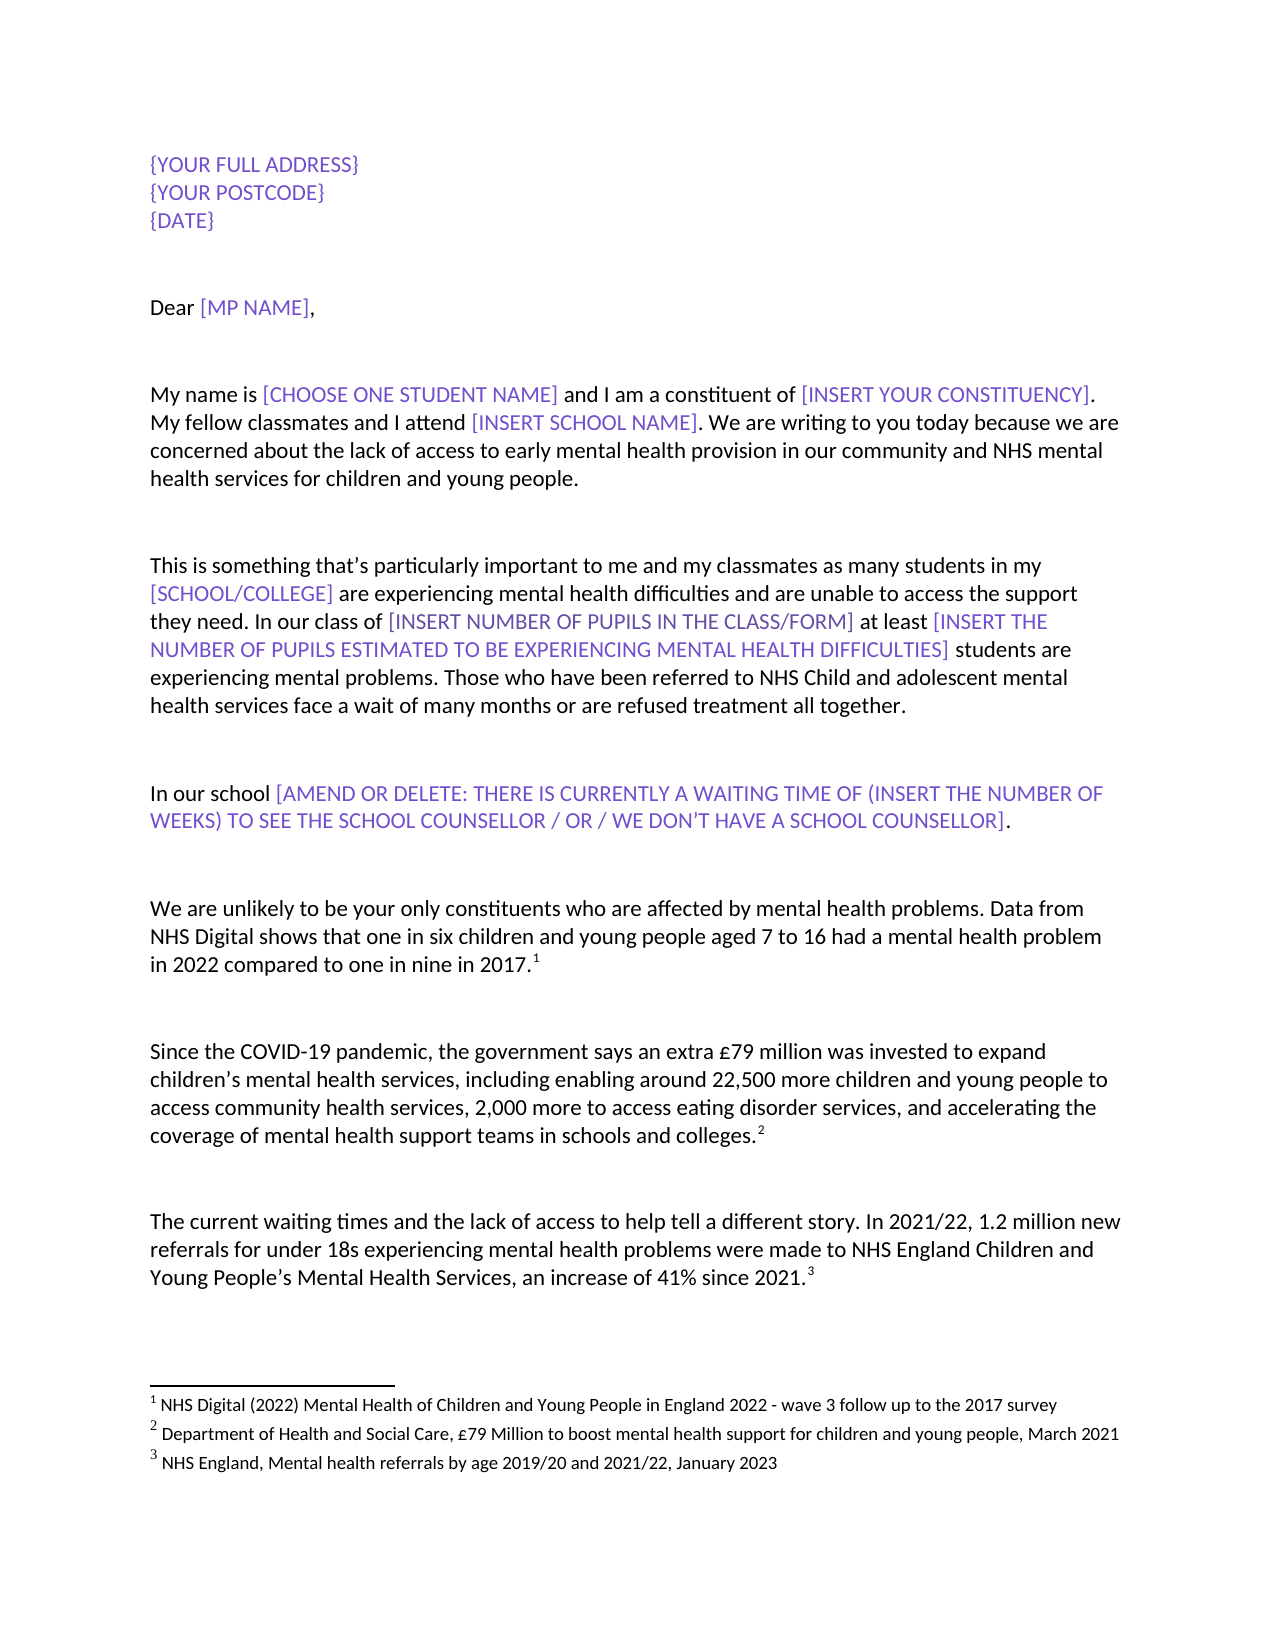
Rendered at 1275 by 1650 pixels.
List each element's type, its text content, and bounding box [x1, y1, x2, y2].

text We are unlikely to be your only constituents who are affected by mental health problems. Data from NHS Digital shows that one in six children and young people aged 7 to 16 had a mental health problem in 2022 compared to one in nine in 2017. [150, 894, 1125, 978]
text My name is [CHOOSE ONE STUDENT NAME] and I am a constituent of [INSERT YOUR CONSTITUENCY]. My fellow classmates and I attend [INSERT SCHOOL NAME]. We are writing to you today because we are concerned about the lack of access to early mental health provision in our community and NHS mental health services for children and young people. [150, 380, 1125, 551]
text {DATE} [150, 206, 1125, 293]
text {YOUR FULL ADDRESS} [150, 150, 1125, 178]
text Dear [MP NAME], [150, 293, 1125, 351]
text {YOUR POSTCODE} [150, 178, 1125, 206]
text The current waiting times and the lack of access to help tell a different story. In 2021/22, 1.2 million new referrals for under 18s experiencing mental health problems were made to NHS England Children and Young People’s Mental Health Services, an increase of 41% since 2021. [150, 1207, 1125, 1291]
text Since the COVID-19 pandemic, the government says an extra £79 million was invested to expand children’s mental health services, including enabling around 22,500 more children and young people to access community health services, 2,000 more to access eating disorder services, and accelerating the coverage of mental health support teams in schools and colleges. [150, 1037, 1125, 1149]
text This is something that’s particularly important to me and my classmates as many students in my [SCHOOL/COLLEGE] are experiencing mental health difficulties and are unable to access the support they need. In our class of [INSERT NUMBER OF PUPILS IN THE CLASS/FORM] at least [INSERT THE NUMBER OF PUPILS ESTIMATED TO BE EXPERIENCING MENTAL HEALTH DIFFICULTIES] students are experiencing mental problems. Those who have been referred to NHS Child and adolescent mental health services face a wait of many months or are refused treatment all together. [150, 551, 1125, 779]
text In our school [AMEND OR DELETE: THERE IS CURRENTLY A WAITING TIME OF (INSERT THE NUMBER OF WEEKS) TO SEE THE SCHOOL COUNSELLOR / OR / WE DON’T HAVE A SCHOOL COUNSELLOR]. [150, 779, 1125, 894]
